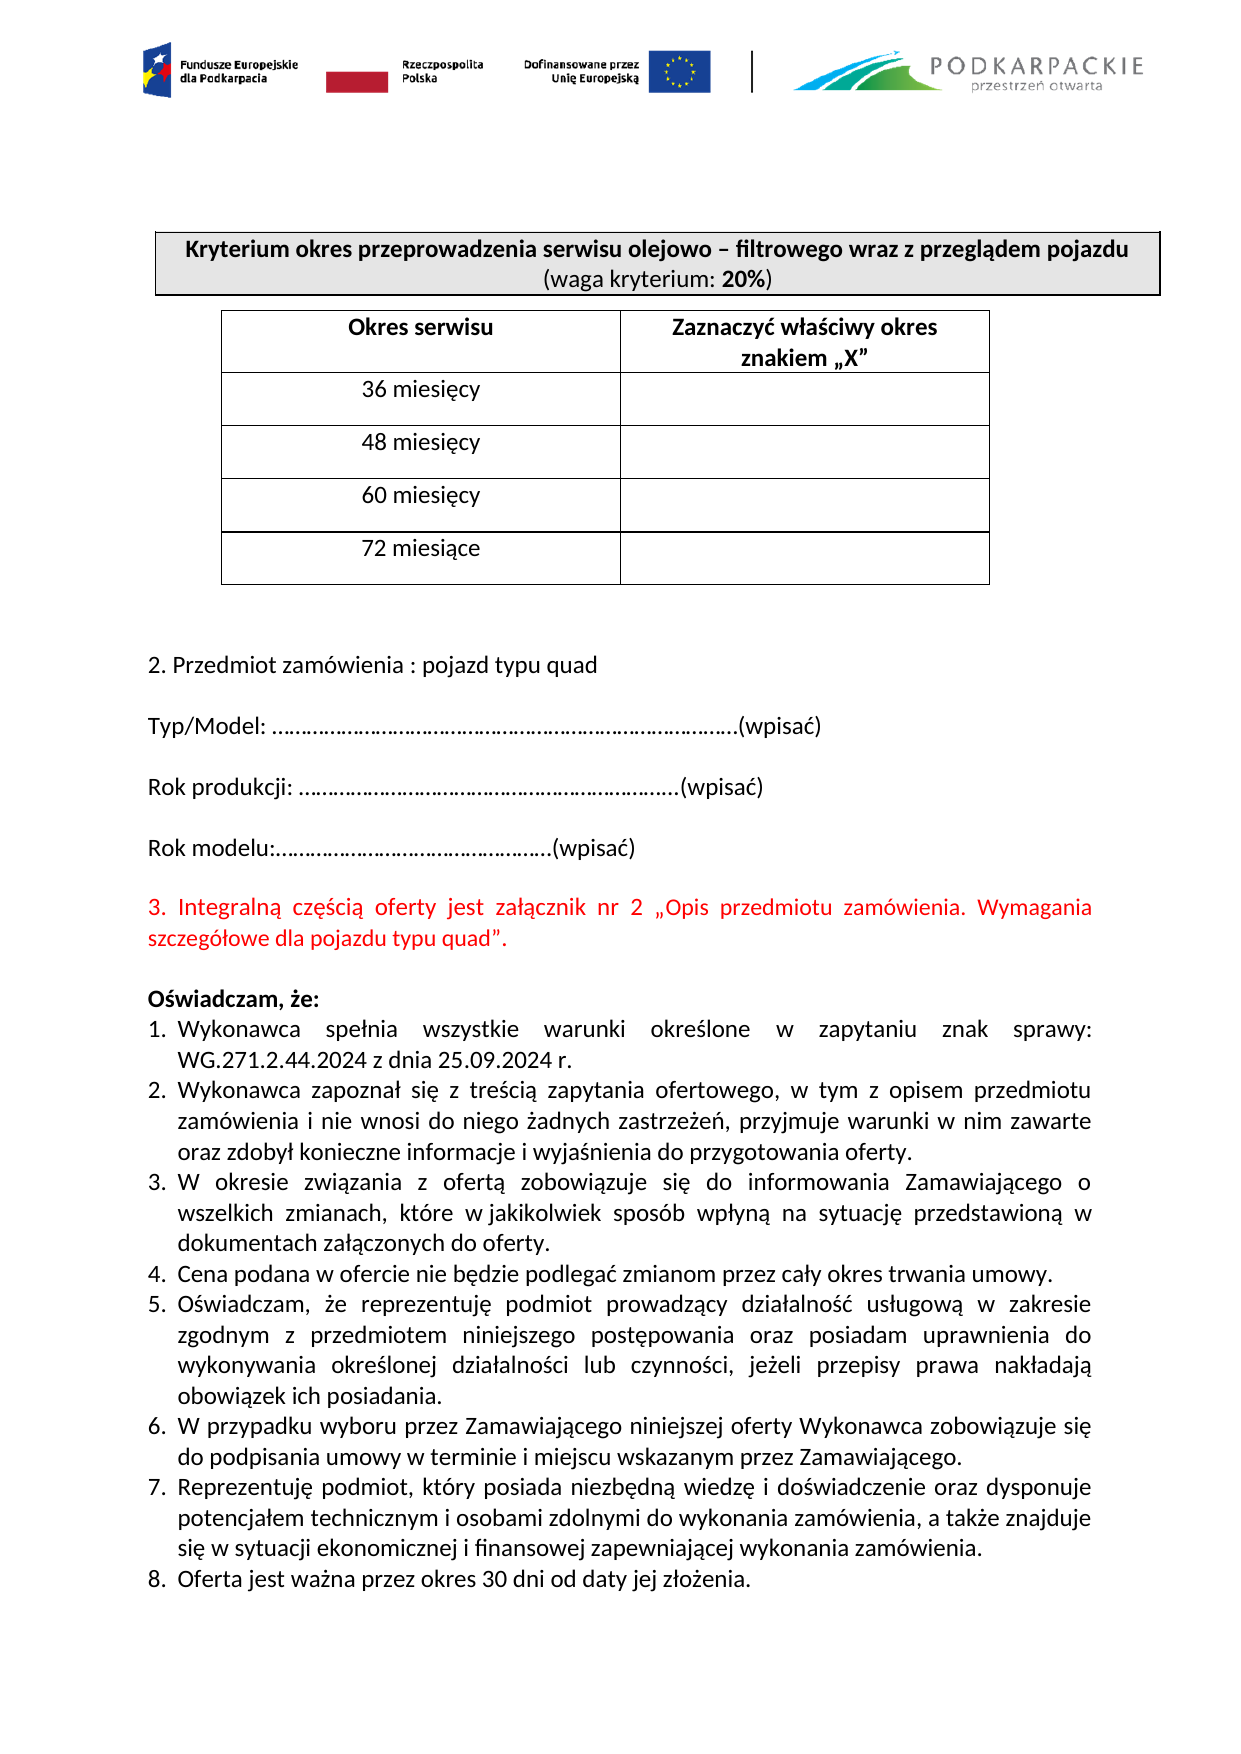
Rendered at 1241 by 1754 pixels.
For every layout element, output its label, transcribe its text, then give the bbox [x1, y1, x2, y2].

list W okresie związania z ofertą zobowiązuje się do informowania Zamawiającego o wszelkich zmianach, które w jakikolwiek sposób wpłyną na sytuację przedstawioną w dokumentach załączonych do oferty. [148, 1166, 1093, 1258]
table_cell 48 miesięcy [222, 426, 620, 478]
list Reprezentuję podmiot, który posiada niezbędną wiedzę i doświadczenie oraz dysponuje potencjałem technicznym i osobami zdolnymi do wykonania zamówienia, a także znajduje się w sytuacji ekonomicznej i finansowej zapewniającej wykonania zamówienia. [148, 1471, 1093, 1563]
list Oferta jest ważna przez okres 30 dni od daty jej złożenia. [148, 1563, 1093, 1593]
table_cell [621, 426, 989, 478]
text Typ/Model: ………………………………………………………………………(wpisać) [148, 710, 1093, 741]
list Wykonawca zapoznał się z treścią zapytania ofertowego, w tym z opisem przedmiotu zamówienia i nie wnosi do niego żadnych zastrzeżeń, przyjmuje warunki w nim zawarte oraz zdobył konieczne informacje i wyjaśnienia do przygotowania oferty. [148, 1074, 1093, 1166]
table_cell [621, 479, 989, 531]
list Oświadczam, że reprezentuję podmiot prowadzący działalność usługową w zakresie zgodnym z przedmiotem niniejszego postępowania oraz posiadam uprawnienia do wykonywania określonej działalności lub czynności, jeżeli przepisy prawa nakładają obowiązek ich posiadania. [148, 1288, 1093, 1410]
list Wykonawca spełnia wszystkie warunki określone w zapytaniu znak sprawy: WG.271.2.44.2024 z dnia 25.09.2024 r. [148, 1013, 1093, 1074]
text Rok modelu:…………………………………………(wpisać) [148, 832, 1093, 863]
table_cell [621, 373, 989, 425]
table_cell [621, 533, 989, 584]
table_cell 72 miesiące [222, 533, 620, 584]
text Oświadczam, że: [148, 983, 1093, 1013]
text 3. Integralną częścią oferty jest załącznik nr 2 „Opis przedmiotu zamówienia. Wymagania szczegółowe dla pojazdu typu quad”. [148, 891, 1093, 952]
text Rok produkcji: ………………………………………………………...(wpisać) [148, 771, 1093, 802]
table_header Zaznaczyć właściwy okres znakiem „X” [621, 311, 989, 372]
table_header Kryterium okres przeprowadzenia serwisu olejowo – filtrowego wraz z przeglądem pojazdu (waga kryterium: 20%) [156, 233, 1159, 294]
table_cell 60 miesięcy [222, 479, 620, 531]
table_header Okres serwisu [222, 311, 620, 372]
list W przypadku wyboru przez Zamawiającego niniejszej oferty Wykonawca zobowiązuje się do podpisania umowy w terminie i miejscu wskazanym przez Zamawiającego. [148, 1410, 1093, 1471]
list Cena podana w ofercie nie będzie podlegać zmianom przez cały okres trwania umowy. [148, 1258, 1093, 1288]
picture [129, 28, 1152, 117]
text 2. Przedmiot zamówienia : pojazd typu quad [148, 649, 1093, 679]
table_cell 36 miesięcy [222, 373, 620, 425]
